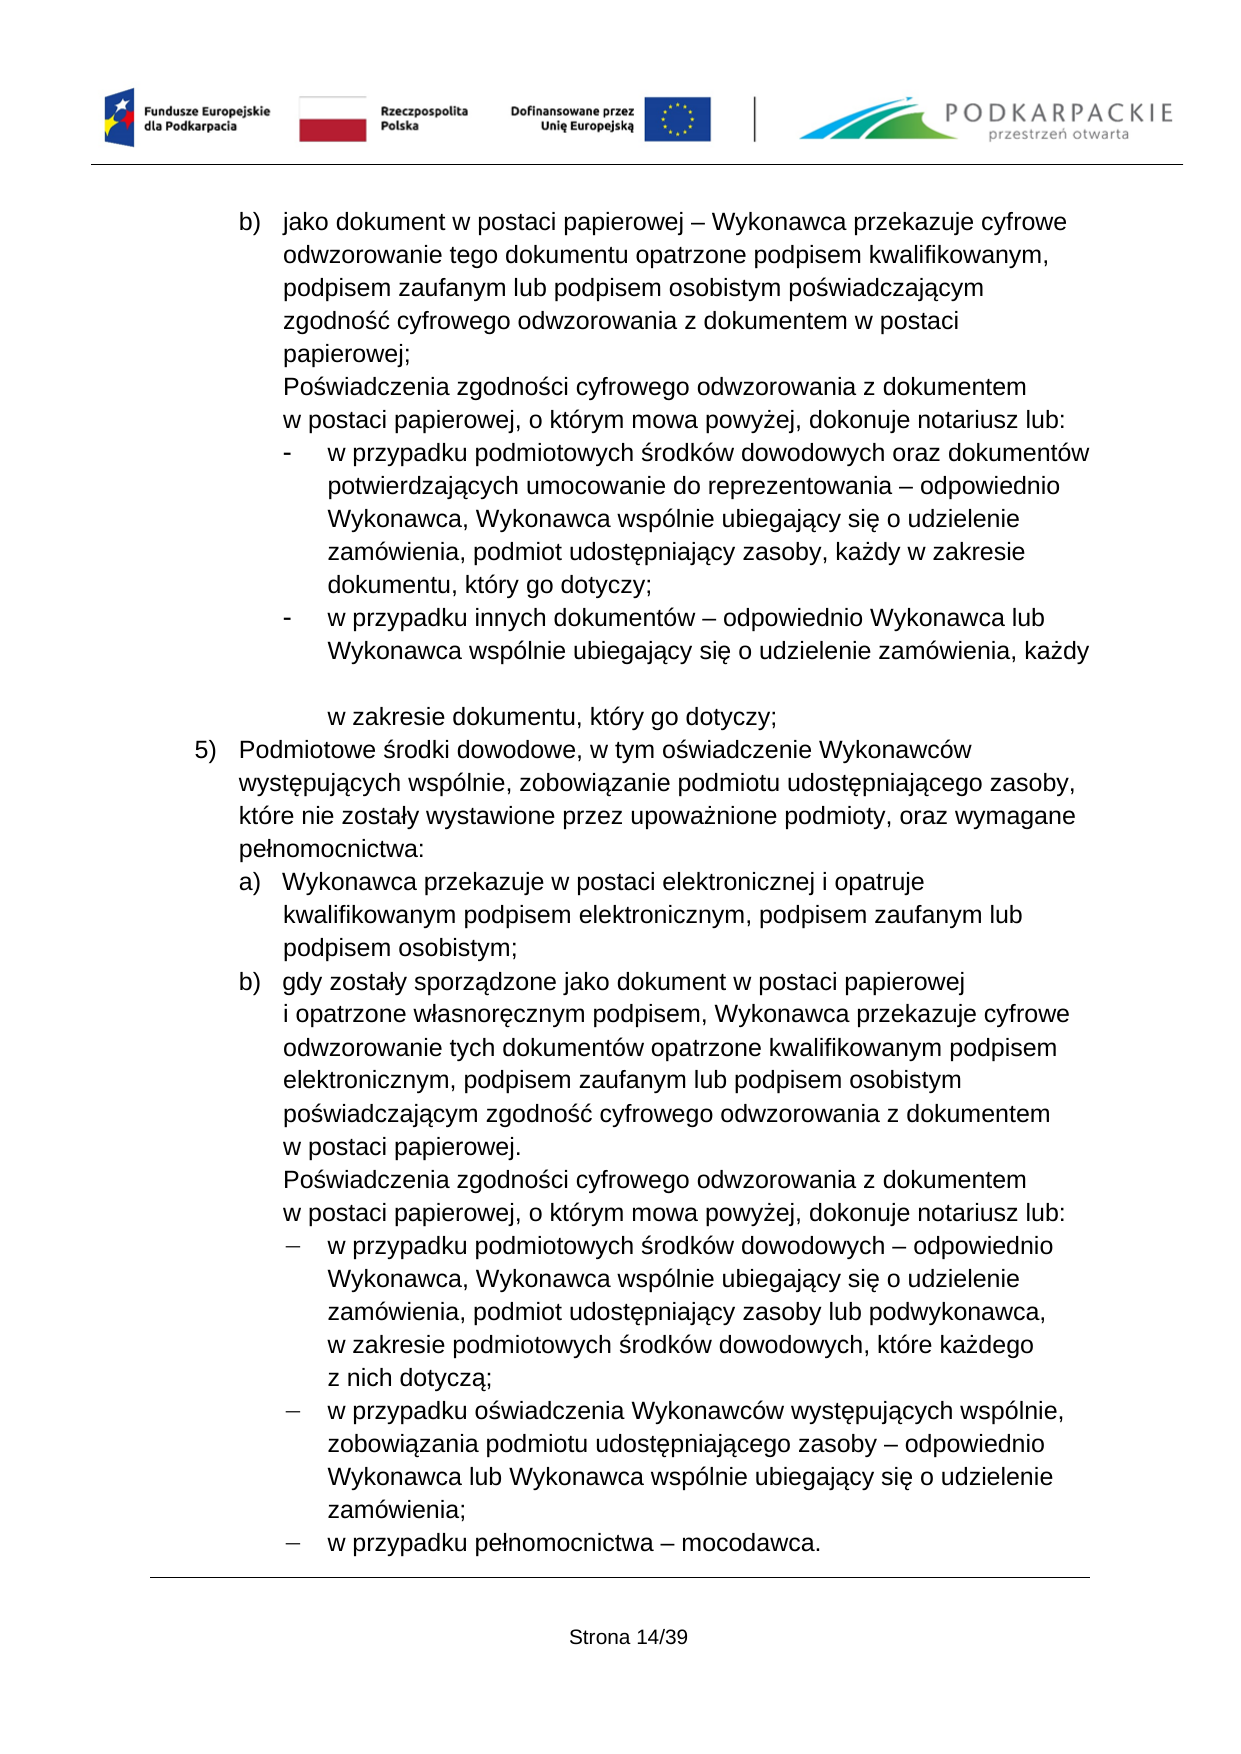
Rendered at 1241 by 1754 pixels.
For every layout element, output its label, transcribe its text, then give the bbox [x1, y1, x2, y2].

text Poświadczenia zgodności cyfrowego odwzorowania z dokumentem w postaci papierowej, o którym mowa powyżej, dokonuje notariusz lub: [283, 1164, 1090, 1226]
list w przypadku innych dokumentów – odpowiednio Wykonawca lub Wykonawca wspólnie ubiegający się o udzielenie zamówienia, każdy w zakresie dokumentu, który go dotyczy; [283, 603, 1090, 731]
list w przypadku podmiotowych środków dowodowych – odpowiednio Wykonawca, Wykonawca wspólnie ubiegający się o udzielenie zamówienia, podmiot udostępniający zasoby lub podwykonawca, w zakresie podmiotowych środków dowodowych, które każdego z nich dotyczą; [283, 1231, 1090, 1392]
picture [91, 73, 1187, 162]
list Podmiotowe środki dowodowe, w tym oświadczenie Wykonawców występujących wspólnie, zobowiązanie podmiotu udostępniającego zasoby, które nie zostały wystawione przez upoważnione podmioty, oraz wymagane pełnomocnictwa: [194, 735, 1090, 863]
list w przypadku pełnomocnictwa – mocodawca. [283, 1528, 1090, 1557]
list gdy zostały sporządzone jako dokument w postaci papierowej i opatrzone własnoręcznym podpisem, Wykonawca przekazuje cyfrowe odwzorowanie tych dokumentów opatrzone kwalifikowanym podpisem elektronicznym, podpisem zaufanym lub podpisem osobistym poświadczającym zgodność cyfrowego odwzorowania z dokumentem w postaci papierowej. [239, 966, 1090, 1160]
list jako dokument w postaci papierowej – Wykonawca przekazuje cyfrowe odwzorowanie tego dokumentu opatrzone podpisem kwalifikowanym, podpisem zaufanym lub podpisem osobistym poświadczającym zgodność cyfrowego odwzorowania z dokumentem w postaci papierowej; [239, 207, 1090, 368]
list w przypadku oświadczenia Wykonawców występujących wspólnie, zobowiązania podmiotu udostępniającego zasoby – odpowiednio Wykonawca lub Wykonawca wspólnie ubiegający się o udzielenie zamówienia; [283, 1396, 1090, 1524]
list Wykonawca przekazuje w postaci elektronicznej i opatruje kwalifikowanym podpisem elektronicznym, podpisem zaufanym lub podpisem osobistym; [239, 867, 1090, 962]
text Poświadczenia zgodności cyfrowego odwzorowania z dokumentem w postaci papierowej, o którym mowa powyżej, dokonuje notariusz lub: [283, 372, 1090, 434]
list w przypadku podmiotowych środków dowodowych oraz dokumentów potwierdzających umocowanie do reprezentowania – odpowiednio Wykonawca, Wykonawca wspólnie ubiegający się o udzielenie zamówienia, podmiot udostępniający zasoby, każdy w zakresie dokumentu, który go dotyczy; [283, 438, 1090, 599]
